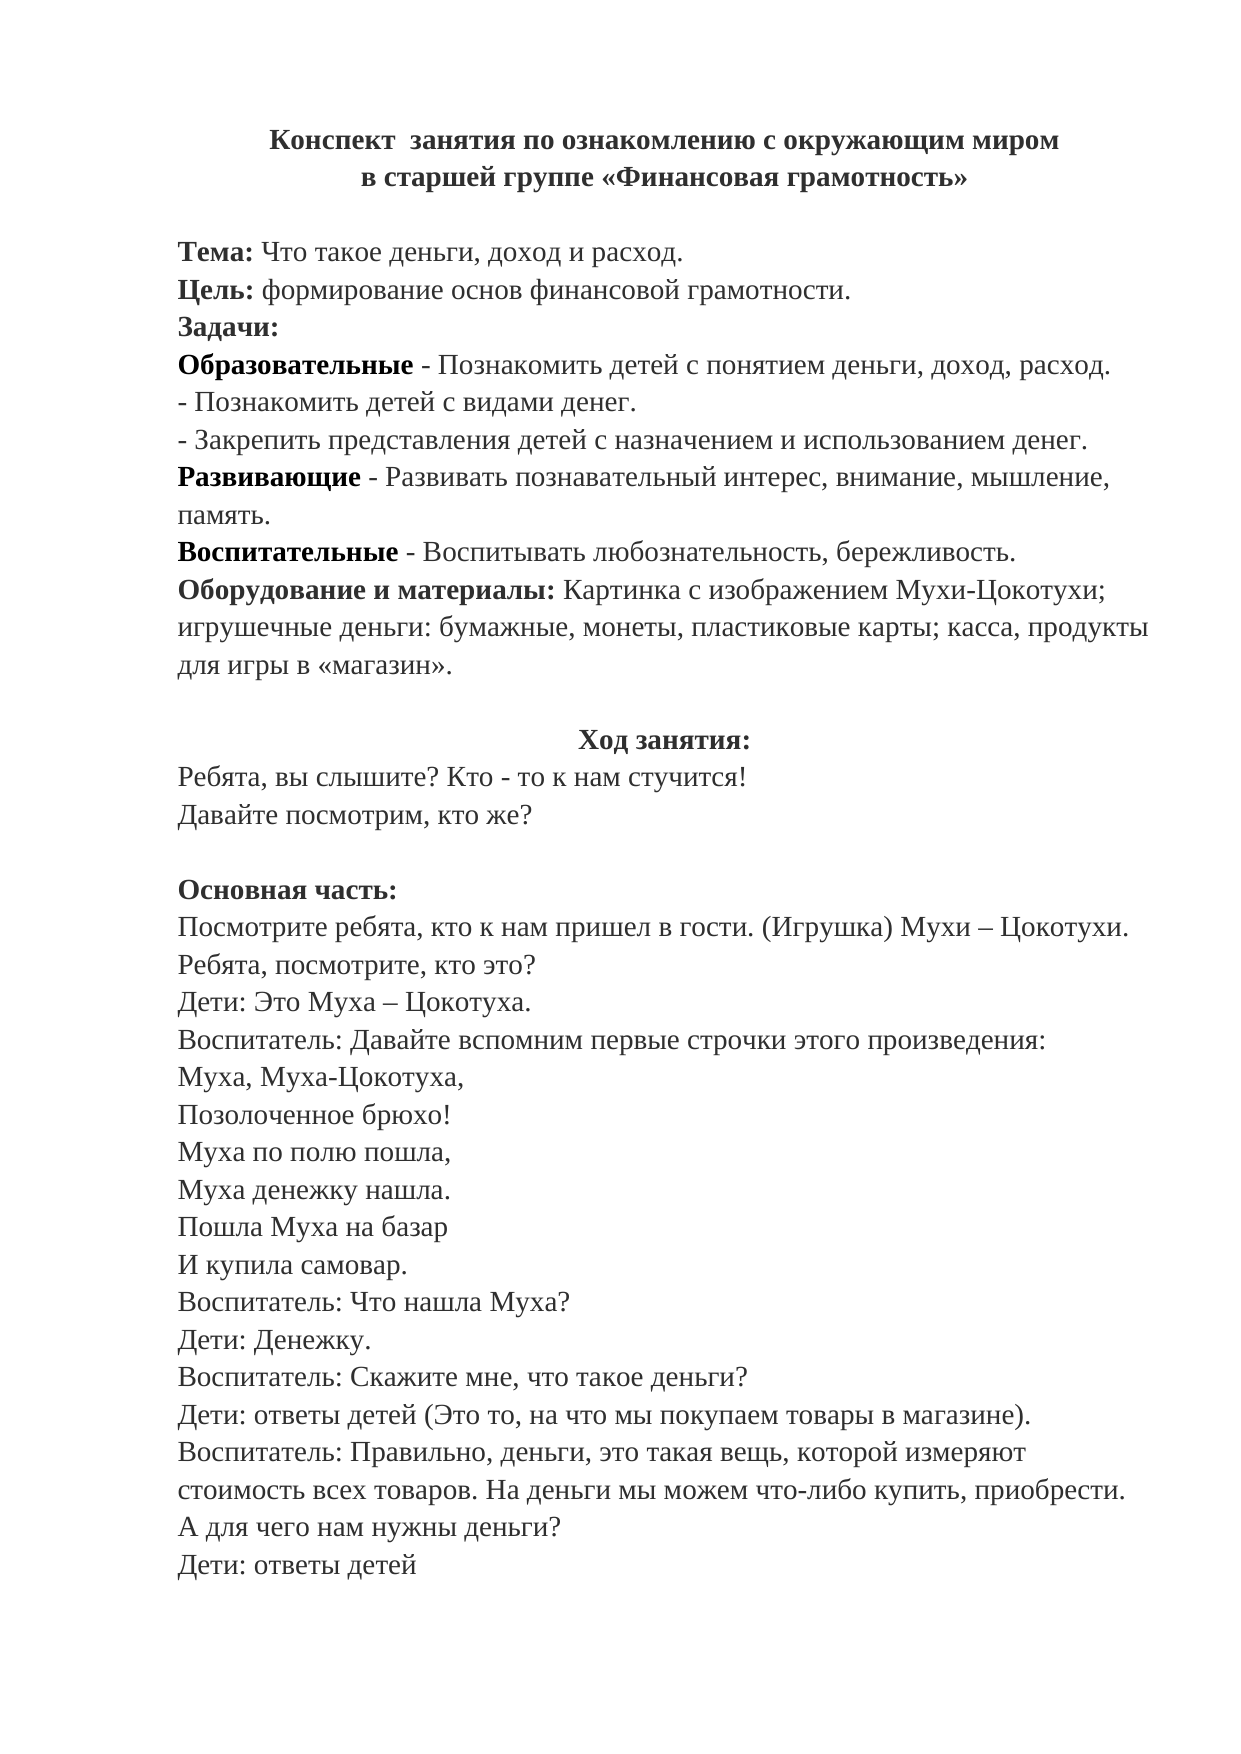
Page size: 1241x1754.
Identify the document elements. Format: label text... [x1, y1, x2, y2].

text Муха денежку нашла. [177, 1168, 1152, 1206]
text Оборудование и материалы: Картинка с изображением Мухи-Цокотухи; игрушечные деньги: бумажные, монеты, пластиковые карты; касса, продукты для игры в «магазин». [177, 568, 1152, 681]
text Конспект занятия по ознакомлению с окружающим миром [177, 118, 1152, 156]
text - Познакомить детей с видами денег. [177, 381, 1152, 418]
text И купила самовар. [177, 1243, 1152, 1281]
text Воспитатель: Давайте вспомним первые строчки этого произведения: [177, 1018, 1152, 1056]
text Воспитатель: Скажите мне, что такое деньги? [177, 1356, 1152, 1393]
text Давайте посмотрим, кто же? [177, 793, 1152, 831]
text Муха по полю пошла, [177, 1131, 1152, 1168]
text Цель: формирование основ финансовой грамотности. [177, 268, 1152, 306]
text Дети: ответы детей (Это то, на что мы покупаем товары в магазине). [177, 1393, 1152, 1431]
text - Закрепить представления детей с назначением и использованием денег. [177, 418, 1152, 456]
text в старшей группе «Финансовая грамотность» [177, 156, 1152, 193]
text Дети: ответы детей [177, 1543, 1152, 1581]
text Посмотрите ребята, кто к нам пришел в гости. (Игрушка) Мухи – Цокотухи. Ребята, посмотрите, кто это? [177, 906, 1152, 981]
text Дети: Денежку. [177, 1318, 1152, 1356]
text Основная часть: [177, 868, 1152, 906]
text Дети: Это Муха – Цокотуха. [177, 981, 1152, 1018]
text Задачи: [177, 306, 1152, 343]
text Развивающие - Развивать познавательный интерес, внимание, мышление, память. [177, 456, 1152, 531]
text Воспитательные - Воспитывать любознательность, бережливость. [177, 531, 1152, 568]
text Воспитатель: Что нашла Муха? [177, 1281, 1152, 1318]
text Тема: Что такое деньги, доход и расход. [177, 231, 1152, 268]
text Позолоченное брюхо! [177, 1093, 1152, 1131]
text Ребята, вы слышите? Кто - то к нам стучится! [177, 756, 1152, 793]
text Образовательные - Познакомить детей с понятием деньги, доход, расход. [177, 343, 1152, 381]
text Ход занятия: [177, 718, 1152, 756]
text Муха, Муха-Цокотуха, [177, 1056, 1152, 1093]
text Пошла Муха на базар [177, 1206, 1152, 1243]
text Воспитатель: Правильно, деньги, это такая вещь, которой измеряют стоимость всех товаров. На деньги мы можем что-либо купить, приобрести. А для чего нам нужны деньги? [177, 1431, 1152, 1543]
